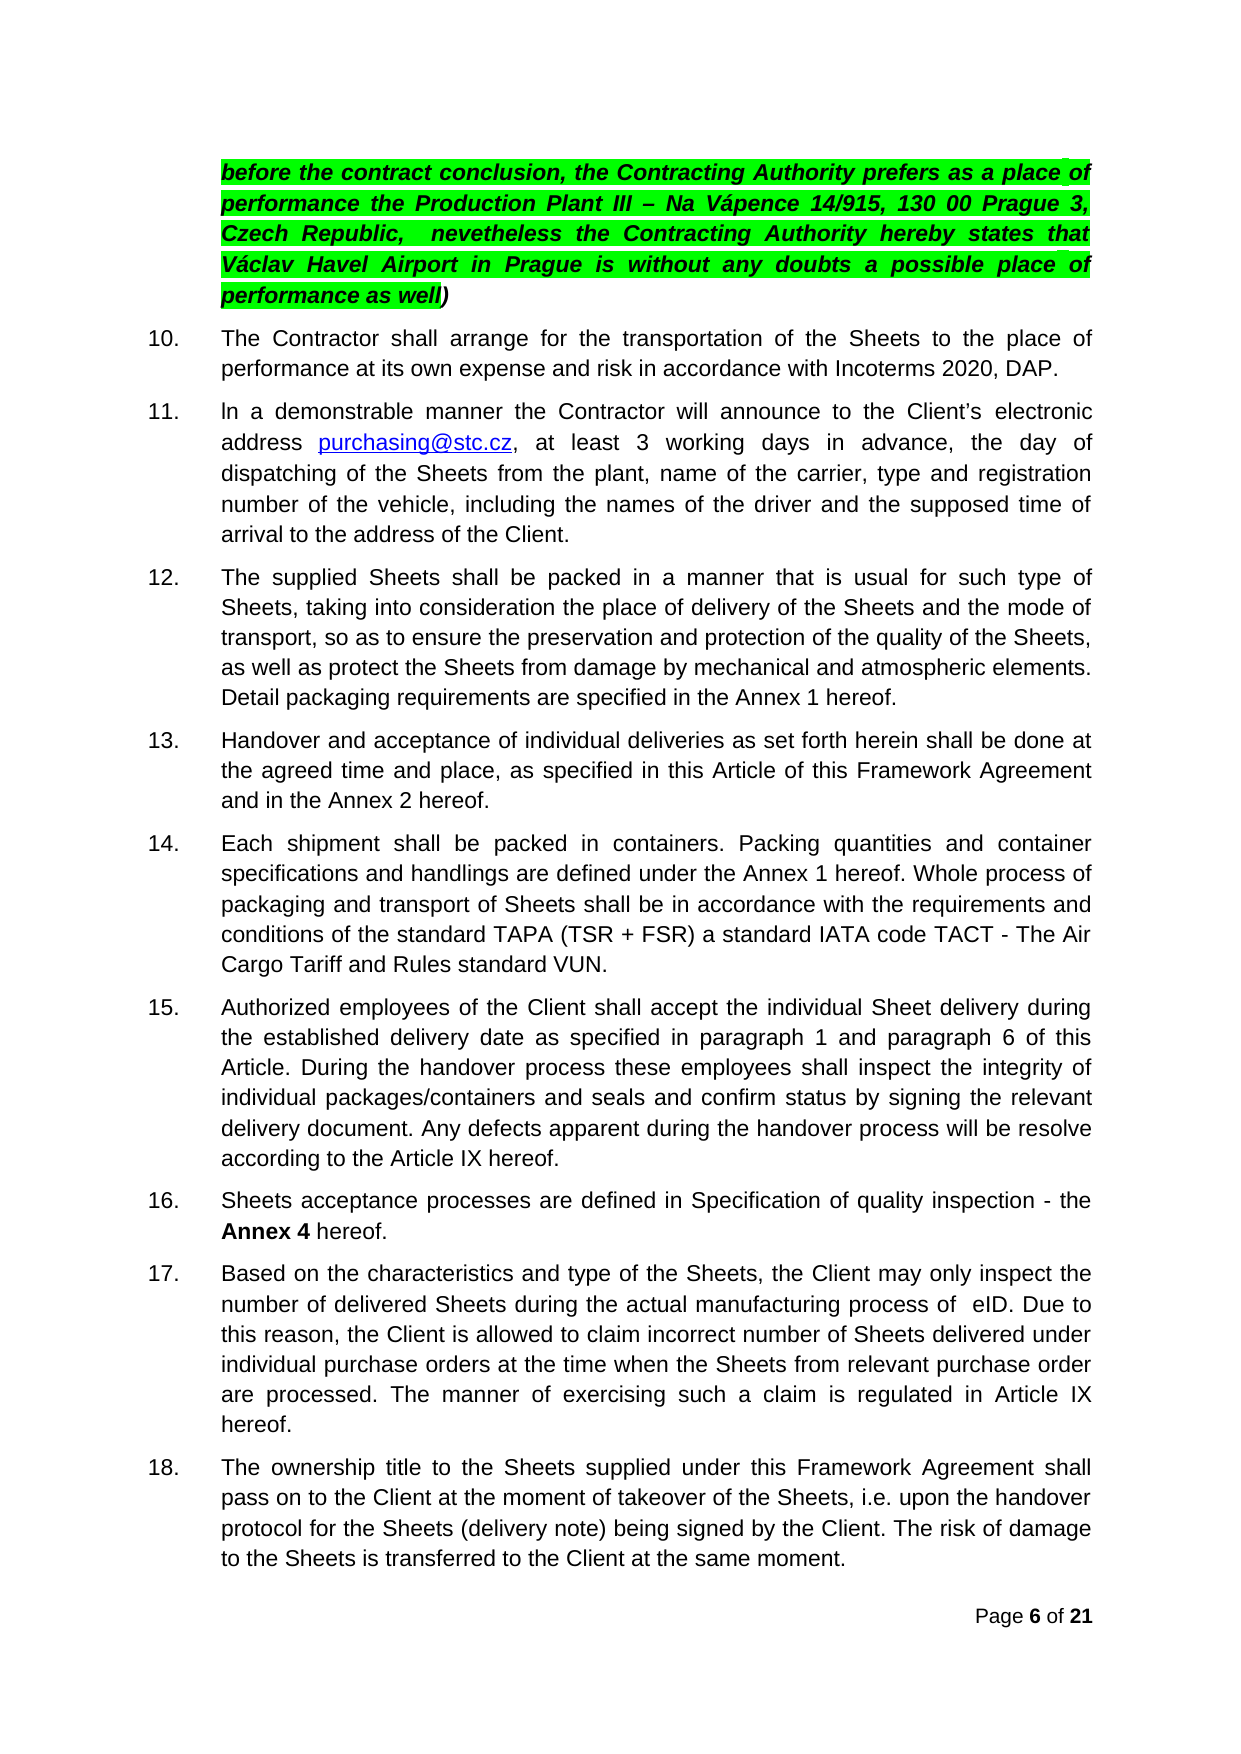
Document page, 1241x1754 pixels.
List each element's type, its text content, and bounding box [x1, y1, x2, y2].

list Based on the characteristics and type of the Sheets, the Client may only inspect the number of delivered Sheets during the actual manufacturing process of eID. Due to this reason, the Client is allowed to claim incorrect number of Sheets delivered under individual purchase orders at the time when the Sheets from relevant purchase order are processed. The manner of exercising such a claim is regulated in Article IX hereof. [148, 1260, 1093, 1438]
list The Contractor shall arrange for the transportation of the Sheets to the place of performance at its own expense and risk in accordance with Incoterms 2020, DAP. [148, 325, 1093, 382]
list Handover and acceptance of individual deliveries as set forth herein shall be done at the agreed time and place, as specified in this Article of this Framework Agreement and in the Annex 2 hereof. [148, 727, 1093, 814]
list Each shipment shall be packed in containers. Packing quantities and container specifications and handlings are defined under the Annex 1 hereof. Whole process of packaging and transport of Sheets shall be in accordance with the requirements and conditions of the standard TAPA (TSR + FSR) a standard IATA code TACT - The Air Cargo Tariff and Rules standard VUN. [148, 830, 1093, 977]
list ln a demonstrable manner the Contractor will announce to the Client’s electronic address purchasing@stc.cz, at least 3 working days in advance, the day of dispatching of the Sheets from the plant, name of the carrier, type and registration number of the vehicle, including the names of the driver and the supposed time of arrival to the address of the Client. [148, 398, 1093, 547]
list Authorized employees of the Client shall accept the individual Sheet delivery during the established delivery date as specified in paragraph 1 and paragraph 6 of this Article. During the handover process these employees shall inspect the integrity of individual packages/containers and seals and confirm status by signing the relevant delivery document. Any defects apparent during the handover process will be resolve according to the Article IX hereof. [148, 994, 1093, 1171]
list The ownership title to the Sheets supplied under this Framework Agreement shall pass on to the Client at the moment of takeover of the Sheets, i.e. upon the handover protocol for the Sheets (delivery note) being signed by the Client. The risk of damage to the Sheets is transferred to the Client at the same moment. [148, 1454, 1093, 1571]
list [148, 158, 1093, 309]
list Sheets acceptance processes are defined in Specification of quality inspection - the Annex 4 hereof. [148, 1187, 1093, 1244]
list The supplied Sheets shall be packed in a manner that is usual for such type of Sheets, taking into consideration the place of delivery of the Sheets and the mode of transport, so as to ensure the preservation and protection of the quality of the Sheets, as well as protect the Sheets from damage by mechanical and atmospheric elements. Detail packaging requirements are specified in the Annex 1 hereof. [148, 563, 1093, 711]
